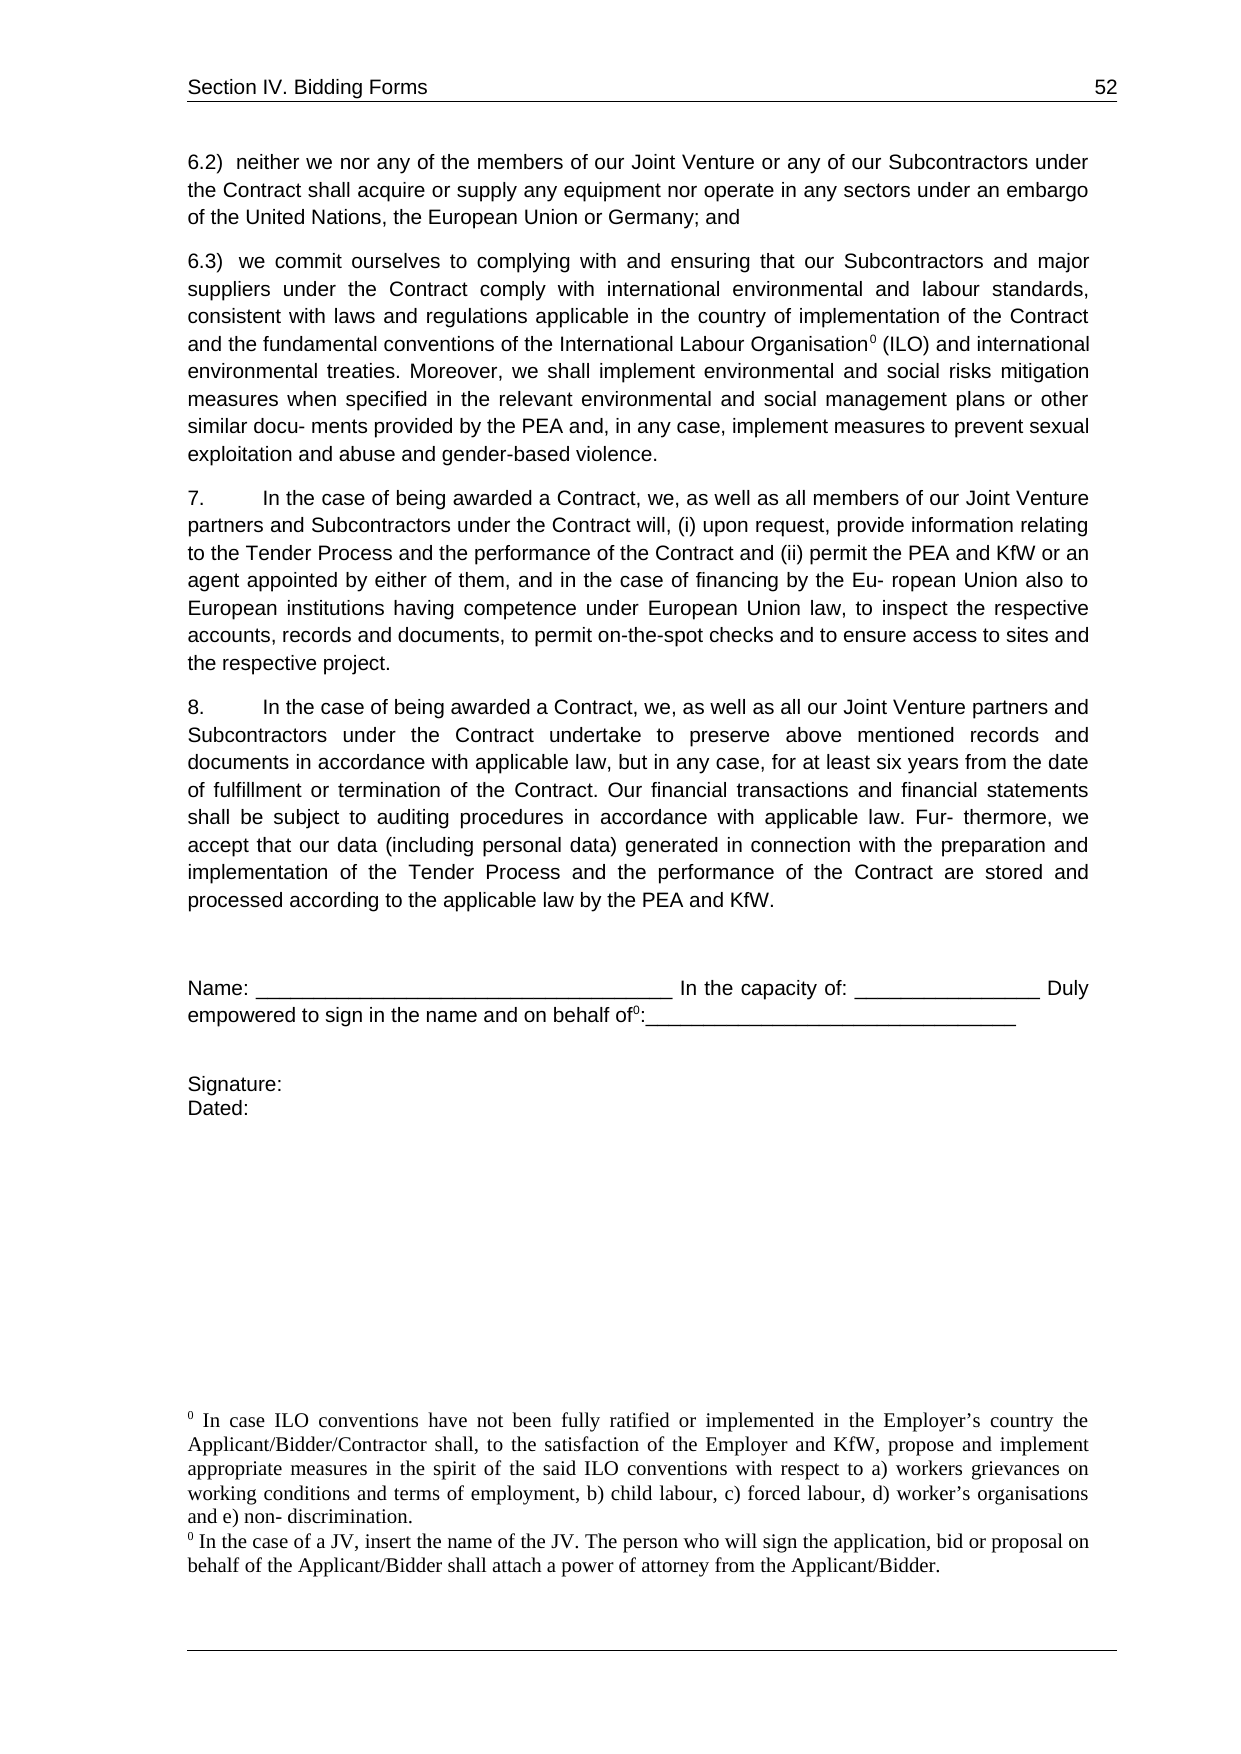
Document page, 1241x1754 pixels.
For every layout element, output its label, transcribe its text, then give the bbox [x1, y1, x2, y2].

list In the case of being awarded a Contract, we, as well as all members of our Joint Venture partners and Subcontractors under the Contract will, (i) upon request, provide information relating to the Tender Process and the performance of the Contract and (ii) permit the PEA and KfW or an agent appointed by either of them, and in the case of financing by the Eu- ropean Union also to European institutions having competence under European Union law, to inspect the respective accounts, records and documents, to permit on-the-spot checks and to ensure access to sites and the respective project. [187, 486, 1090, 675]
text Name: ____________________________________ In the capacity of: ________________ Duly empowered to sign in the name and on behalf of:________________________________ [187, 976, 1090, 1027]
text Signature: [187, 1071, 1090, 1095]
text 6.3) we commit ourselves to complying with and ensuring that our Subcontractors and major suppliers under the Contract comply with international environmental and labour standards, consistent with laws and regulations applicable in the country of implementation of the Contract and the fundamental conventions of the International Labour Organisation (ILO) and international environmental treaties. Moreover, we shall implement environmental and social risks mitigation measures when specified in the relevant environmental and social management plans or other similar docu- ments provided by the PEA and, in any case, implement measures to prevent sexual exploitation and abuse and gender-based violence. [187, 249, 1090, 466]
text 6.2) neither we nor any of the members of our Joint Venture or any of our Subcontractors under the Contract shall acquire or supply any equipment nor operate in any sectors under an embargo of the United Nations, the European Union or Germany; and [187, 150, 1090, 229]
text Dated: [187, 1095, 1090, 1119]
list In the case of being awarded a Contract, we, as well as all our Joint Venture partners and Subcontractors under the Contract undertake to preserve above mentioned records and documents in accordance with applicable law, but in any case, for at least six years from the date of fulfillment or termination of the Contract. Our financial transactions and financial statements shall be subject to auditing procedures in accordance with applicable law. Fur- thermore, we accept that our data (including personal data) generated in connection with the preparation and implementation of the Tender Process and the performance of the Contract are stored and processed according to the applicable law by the PEA and KfW. [187, 695, 1090, 911]
